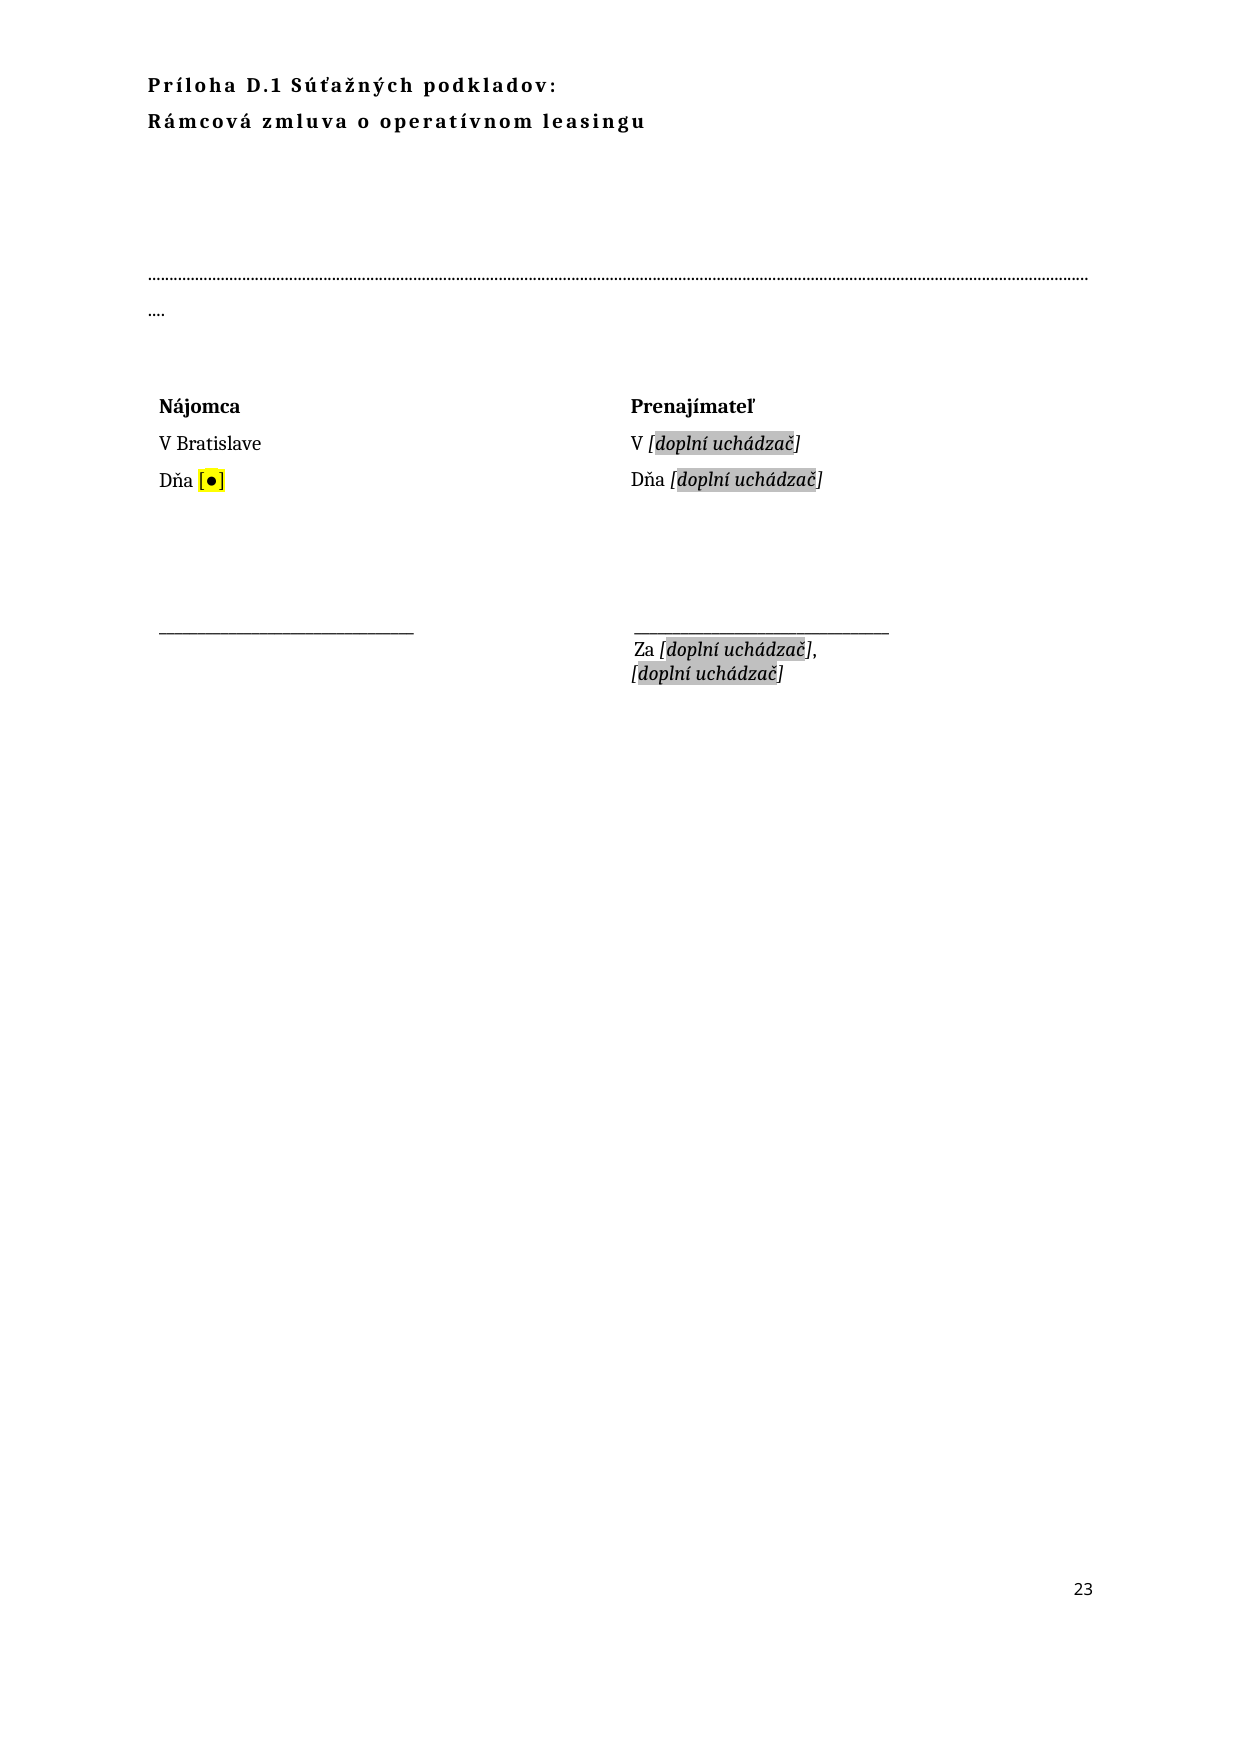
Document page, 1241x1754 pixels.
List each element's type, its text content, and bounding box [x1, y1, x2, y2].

table_header Nájomca V Bratislave Dňa [●] [148, 395, 619, 565]
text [148, 262, 1093, 322]
table_header Prenajímateľ V [doplní uchádzač] Dňa [doplní uchádzač] [619, 395, 1091, 565]
table_cell _________________________________ [148, 565, 619, 685]
table_cell _________________________________ Za [doplní uchádzač], [doplní uchádzač] [619, 565, 1091, 685]
